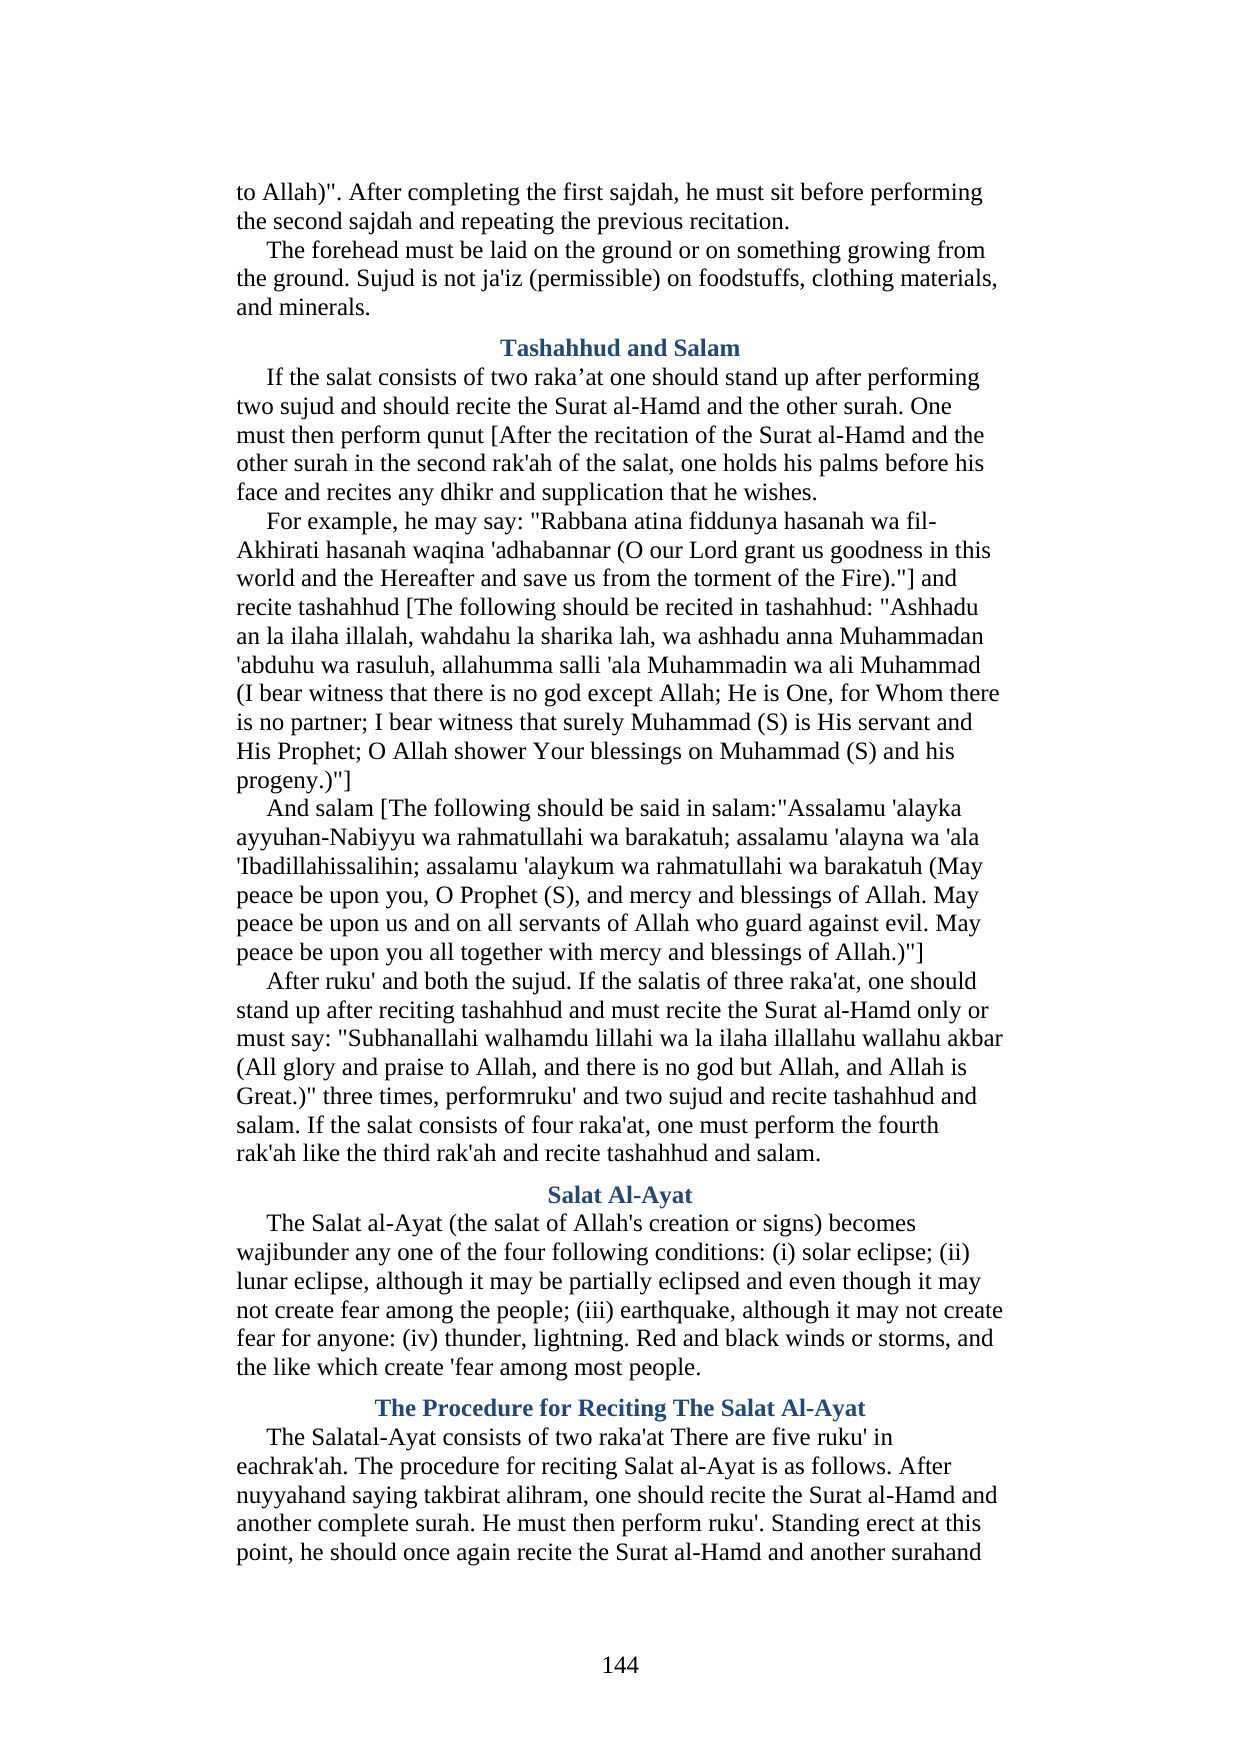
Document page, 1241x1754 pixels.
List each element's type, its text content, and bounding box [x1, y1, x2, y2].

text And salam [The following should be said in salam:"Assalamu 'alayka ayyuhan-Nabiyyu wa rahmatullahi wa barakatuh; assalamu 'alayna wa 'ala 'Ibadillahissalihin; assalamu 'alaykum wa rahmatullahi wa barakatuh (May peace be upon you, O Prophet (S), and mercy and blessings of Allah. May peace be upon us and on all servants of Allah who guard against evil. May peace be upon you all together with mercy and blessings of Allah.)"] [236, 793, 1004, 966]
text After ruku' and both the sujud. If the salatis of three raka'at, one should stand up after reciting tashahhud and must recite the Surat al-Hamd only or must say: "Subhanallahi walhamdu lillahi wa la ilaha illallahu wallahu akbar (All glory and praise to Allah, and there is no god but Allah, and Allah is Great.)" three times, performruku' and two sujud and recite tashahhud and salam. If the salat consists of four raka'at, one must perform the fourth rak'ah like the third rak'ah and recite tashahhud and salam. [236, 966, 1004, 1167]
subtitle The Procedure for Reciting The Salat Al-Ayat [236, 1393, 1004, 1422]
subtitle Salat Al-Ayat [236, 1180, 1004, 1208]
text The Salat al-Ayat (the salat of Allah's creation or signs) becomes wajibunder any one of the four following conditions: (i) solar eclipse; (ii) lunar eclipse, although it may be partially eclipsed and even though it may not create fear among the people; (iii) earthquake, although it may not create fear for anyone: (iv) thunder, lightning. Red and black winds or storms, and the like which create 'fear among most people. [236, 1208, 1004, 1381]
subtitle Tashahhud and Salam [236, 333, 1004, 362]
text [236, 177, 1004, 235]
text For example, he may say: "Rabbana atina fiddunya hasanah wa fil-Akhirati hasanah waqina 'adhabannar (O our Lord grant us goodness in this world and the Hereafter and save us from the torment of the Fire)."] and recite tashahhud [The following should be recited in tashahhud: "Ashhadu an la ilaha illalah, wahdahu la sharika lah, wa ashhadu anna Muhammadan 'abduhu wa rasuluh, allahumma salli 'ala Muhammadin wa ali Muhammad (I bear witness that there is no god except Allah; He is One, for Whom there is no partner; I bear witness that surely Muhammad (S) is His servant and His Prophet; O Allah shower Your blessings on Muhammad (S) and his progeny.)"] [236, 506, 1004, 793]
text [236, 1422, 1004, 1566]
text The forehead must be laid on the ground or on something growing from the ground. Sujud is not ja'iz (permissible) on foodstuffs, clothing materials, and minerals. [236, 235, 1004, 321]
text If the salat consists of two raka’at one should stand up after performing two sujud and should recite the Surat al-Hamd and the other surah. One must then perform qunut [After the recitation of the Surat al-Hamd and the other surah in the second rak'ah of the salat, one holds his palms before his face and recites any dhikr and supplication that he wishes. [236, 362, 1004, 506]
